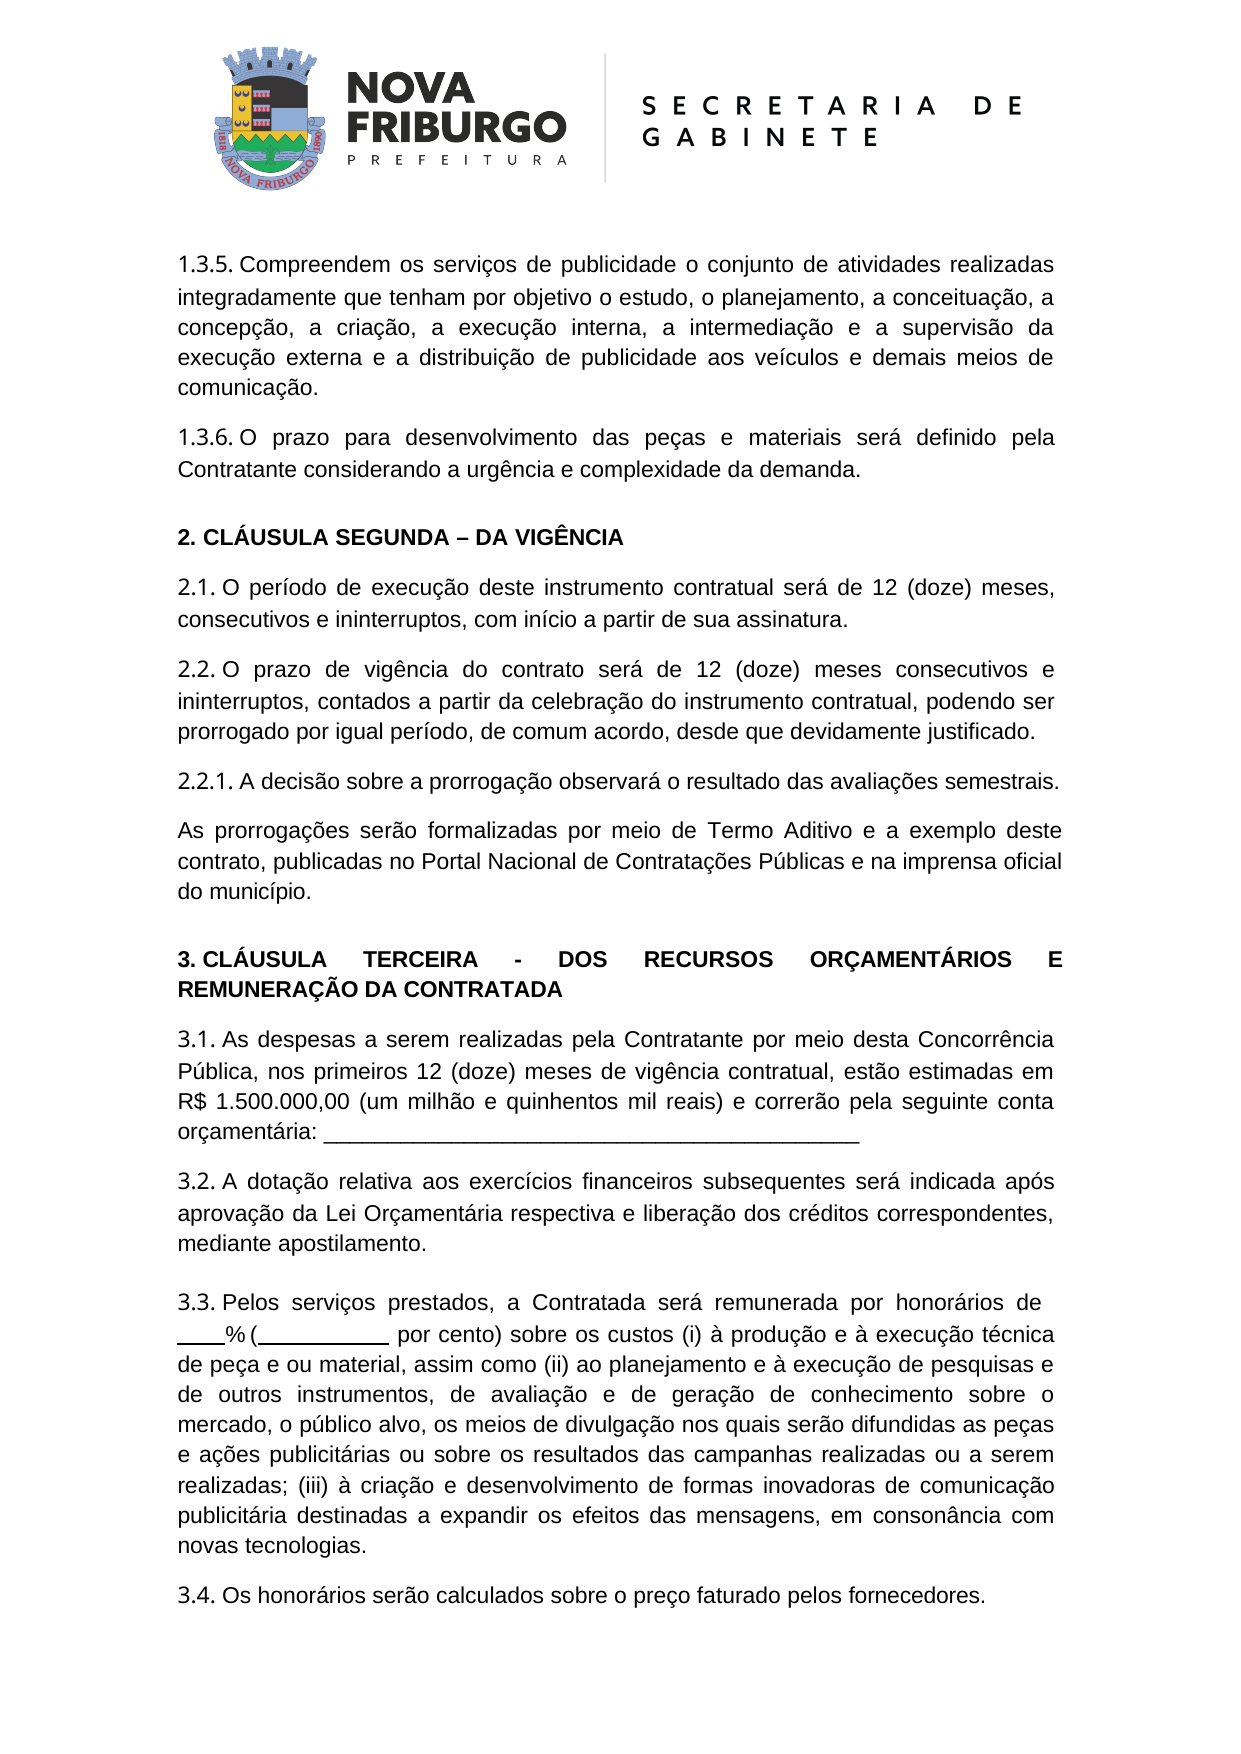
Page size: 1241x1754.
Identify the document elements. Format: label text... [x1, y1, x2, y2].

list O período de execução deste instrumento contratual será de 12 (doze) meses, consecutivos e ininterruptos, com início a partir de sua assinatura. [177, 571, 1055, 632]
text As prorrogações serão formalizadas por meio de Termo Aditivo e a exemplo deste contrato, publicadas no Portal Nacional de Contratações Públicas e na imprensa oficial do município. [177, 817, 1063, 904]
list Pelos serviços prestados, a Contratada será remunerada por honorários de % ( por cento) sobre os custos (i) à produção e à execução técnica de peça e ou material, assim como (ii) ao planejamento e à execução de pesquisas e de outros instrumentos, de avaliação e de geração de conhecimento sobre o mercado, o público alvo, os meios de divulgação nos quais serão difundidas as peças e ações publicitárias ou sobre os resultados das campanhas realizadas ou a serem realizadas; (iii) à criação e desenvolvimento de formas inovadoras de comunicação publicitária destinadas a expandir os efeitos das mensagens, em consonância com novas tecnologias. [177, 1285, 1055, 1558]
subtitle CLÁUSULA SEGUNDA – DA VIGÊNCIA [177, 524, 1063, 550]
list Os honorários serão calculados sobre o preço faturado pelos fornecedores. [177, 1579, 1063, 1610]
list A decisão sobre a prorrogação observará o resultado das avaliações semestrais. [177, 765, 1063, 796]
list O prazo de vigência do contrato será de 12 (doze) meses consecutivos e ininterruptos, contados a partir da celebração do instrumento contratual, podendo ser prorrogado por igual período, de comum acordo, desde que devidamente justificado. [177, 653, 1055, 744]
picture [177, 0, 1062, 230]
subtitle CLÁUSULA TERCEIRA - DOS RECURSOS ORÇAMENTÁRIOS E REMUNERAÇÃO DA CONTRATADA [177, 946, 1063, 1002]
list O prazo para desenvolvimento das peças e materiais será definido pela Contratante considerando a urgência e complexidade da demanda. [177, 421, 1055, 482]
list Compreendem os serviços de publicidade o conjunto de atividades realizadas integradamente que tenham por objetivo o estudo, o planejamento, a conceituação, a concepção, a criação, a execução interna, a intermediação e a supervisão da execução externa e a distribuição de publicidade aos veículos e demais meios de comunicação. [177, 248, 1055, 401]
list As despesas a serem realizadas pela Contratante por meio desta Concorrência Pública, nos primeiros 12 (doze) meses de vigência contratual, estão estimadas em R$ 1.500.000,00 (um milhão e quinhentos mil reais) e correrão pela seguinte conta orçamentária: __________________________________________ [177, 1022, 1055, 1144]
list A dotação relativa aos exercícios financeiros subsequentes será indicada após aprovação da Lei Orçamentária respectiva e liberação dos créditos correspondentes, mediante apostilamento. [177, 1165, 1055, 1257]
